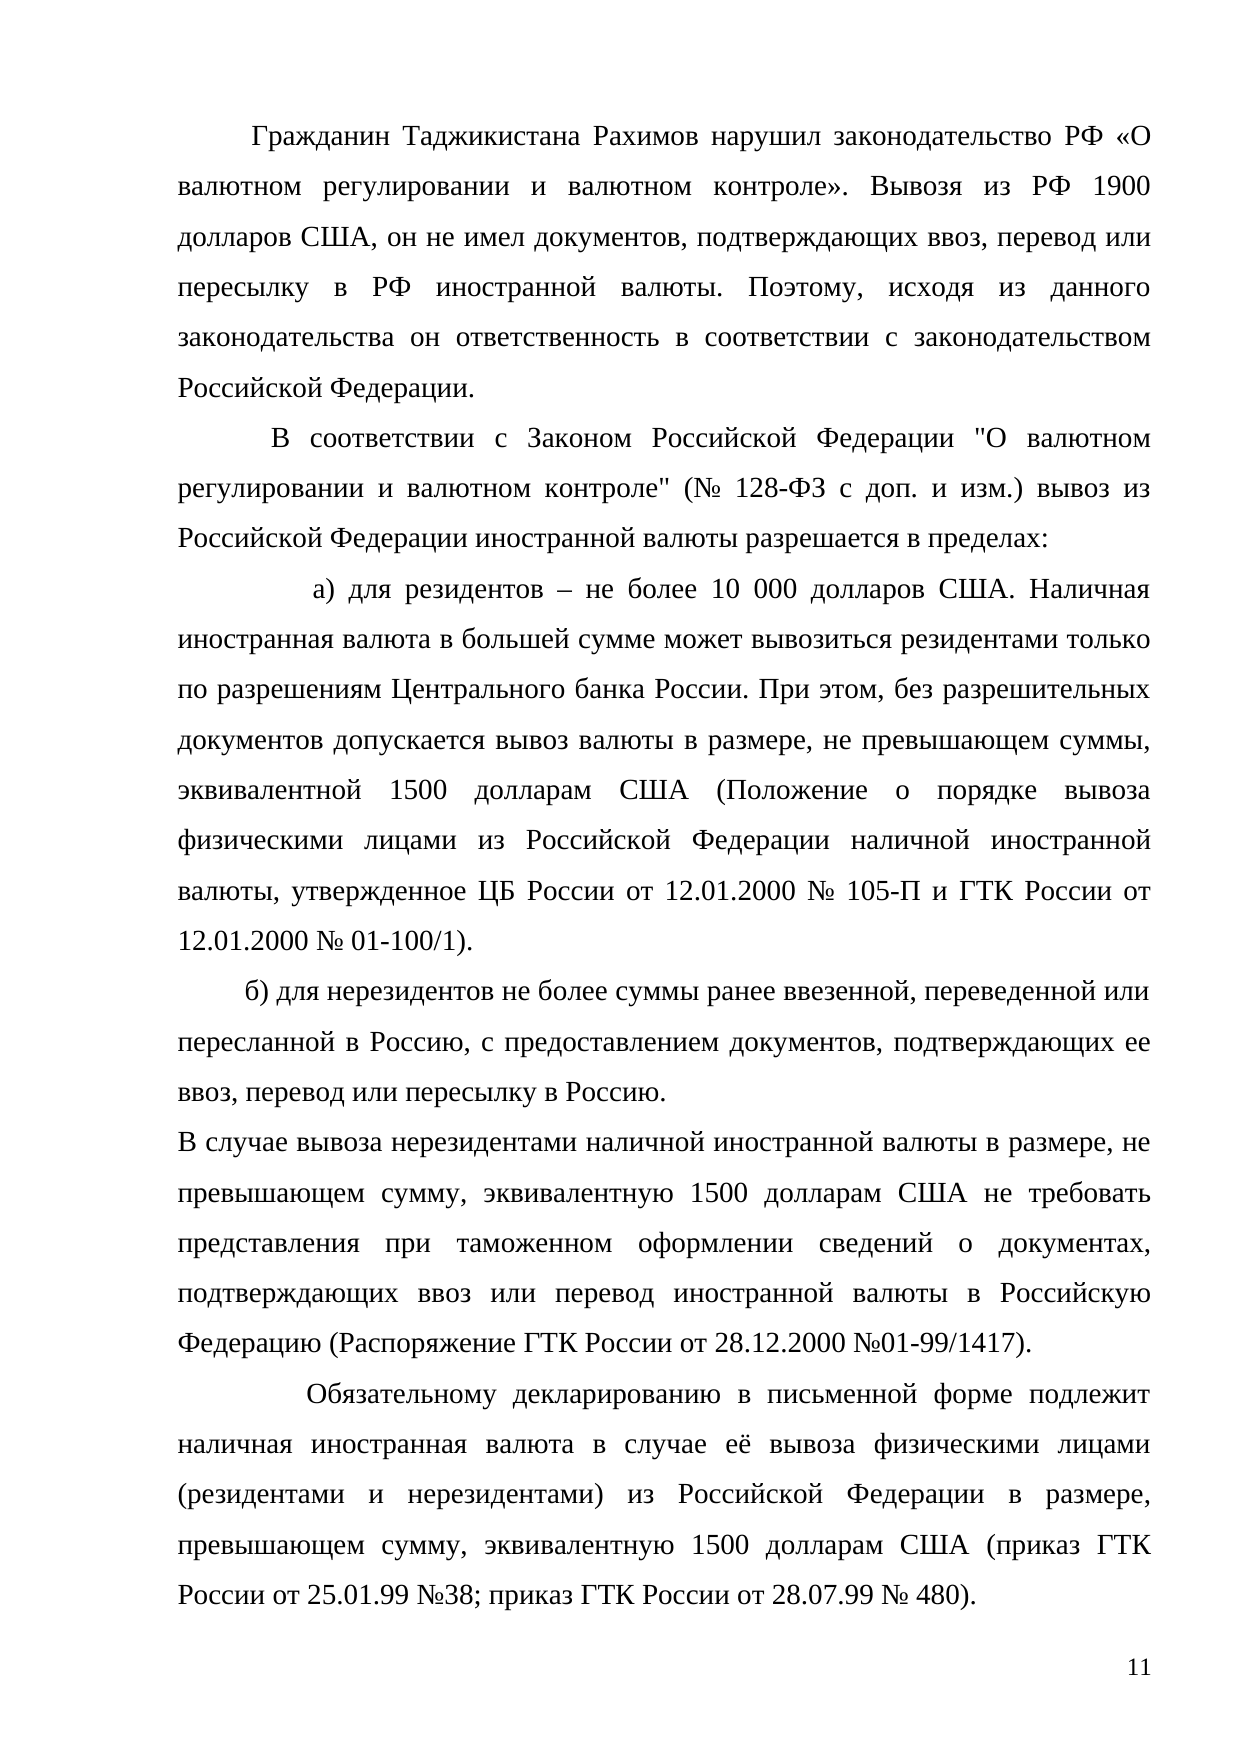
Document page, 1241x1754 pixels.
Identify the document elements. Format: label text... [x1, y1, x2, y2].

text б) для нерезидентов не более суммы ранее ввезенной, переведенной или пересланной в Россию, с предоставлением документов, подтверждающих ее ввоз, перевод или пересылку в Россию. [177, 973, 1152, 1108]
text а) для резидентов – не более 10 000 долларов США. Наличная иностранная валюта в большей сумме может вывозиться резидентами только по разрешениям Центрального банка России. При этом, без разрешительных документов допускается вывоз валюты в размере, не превышающем суммы, эквивалентной 1500 долларам США (Положение о порядке вывоза физическими лицами из Российской Федерации наличной иностранной валюты, утвержденное ЦБ России от 12.01.2000 № 105-П и ГТК России от 12.01.2000 № 01-100/1). [177, 571, 1152, 957]
text В случае вывоза нерезидентами наличной иностранной валюты в размере, не превышающем сумму, эквивалентную 1500 долларам США не требовать представления при таможенном оформлении сведений о документах, подтверждающих ввоз или перевод иностранной валюты в Российскую Федерацию (Распоряжение ГТК России от 28.12.2000 №01-99/1417). [177, 1124, 1152, 1359]
text Гражданин Таджикистана Рахимов нарушил законодательство РФ «О валютном регулировании и валютном контроле». Вывозя из РФ 1900 долларов США, он не имел документов, подтверждающих ввоз, перевод или пересылку в РФ иностранной валюты. Поэтому, исходя из данного законодательства он ответственность в соответствии с законодательством Российской Федерации. [177, 118, 1152, 403]
text Обязательному декларированию в письменной форме подлежит наличная иностранная валюта в случае её вывоза физическими лицами (резидентами и нерезидентами) из Российской Федерации в размере, превышающем сумму, эквивалентную 1500 долларам США (приказ ГТК России от 25.01.99 №38; приказ ГТК России от 28.07.99 № 480). [177, 1376, 1152, 1611]
text В соответствии с Законом Российской Федерации "О валютном регулировании и валютном контроле" (№ 128-ФЗ с доп. и изм.) вывоз из Российской Федерации иностранной валюты разрешается в пределах: [177, 420, 1152, 554]
